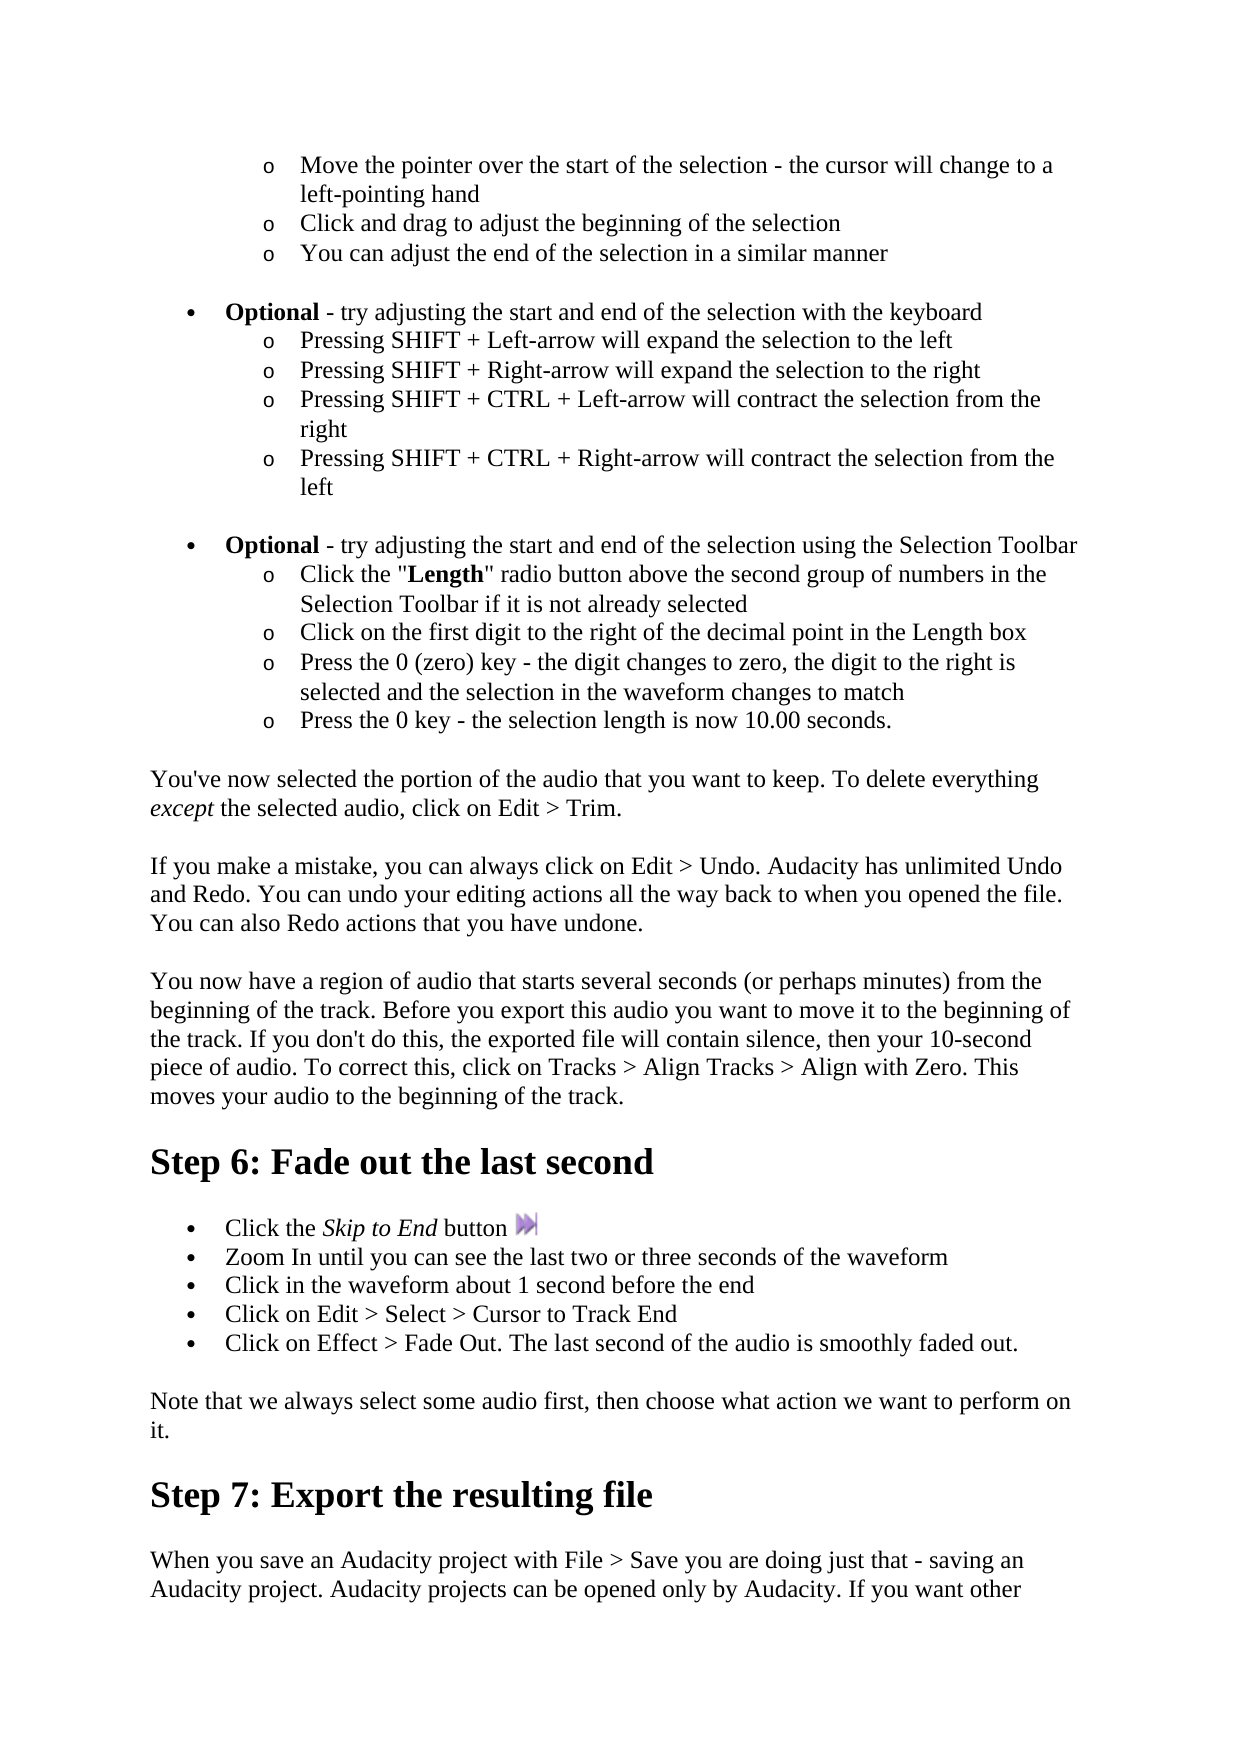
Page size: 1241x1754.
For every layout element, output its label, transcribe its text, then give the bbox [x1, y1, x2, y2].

list Click and drag to adjust the beginning of the selection [262, 208, 1090, 238]
list Click the Skip to End button [187, 1211, 1090, 1242]
list Click in the waveform about 1 second before the end [187, 1271, 1090, 1299]
list Pressing SHIFT + CTRL + Left-arrow will contract the selection from the right [262, 384, 1090, 443]
list Optional - try adjusting the start and end of the selection using the Selection Toolbar [187, 530, 1090, 559]
picture [513, 1211, 539, 1237]
list Click on Edit > Select > Cursor to Track End [187, 1299, 1090, 1328]
list Press the 0 key - the selection length is now 10.00 seconds. [262, 705, 1090, 735]
list Pressing SHIFT + Left-arrow will expand the selection to the left [262, 325, 1090, 355]
list Click the "Length" radio button above the second group of numbers in the Selection Toolbar if it is not already selected [262, 559, 1090, 617]
text If you make a mistake, you can always click on Edit > Undo. Audacity has unlimited Undo and Redo. You can undo your editing actions all the way back to when you opened the file. You can also Redo actions that you have undone. [150, 851, 1090, 937]
list Click on the first digit to the right of the decimal point in the Length box [262, 617, 1090, 647]
list You can adjust the end of the selection in a similar manner [262, 238, 1090, 267]
list Move the pointer over the start of the selection - the cursor will change to a left-pointing hand [262, 150, 1090, 208]
text Note that we always select some audio first, then choose what action we want to perform on it. [150, 1386, 1090, 1443]
text Step 7: Export the resulting file [150, 1473, 1090, 1516]
list Click on Effect > Fade Out. The last second of the audio is smoothly faded out. [187, 1328, 1090, 1357]
list Zoom In until you can see the last two or three seconds of the waveform [187, 1242, 1090, 1271]
text You now have a region of audio that starts several seconds (or perhaps minutes) from the beginning of the track. Before you export this audio you want to move it to the beginning of the track. If you don't do this, the exported file will contain silence, then your 10-second piece of audio. To correct this, click on Tracks > Align Tracks > Align with Zero. This moves your audio to the beginning of the track. [150, 966, 1090, 1110]
text Step 6: Fade out the last second [150, 1139, 1090, 1182]
list Optional - try adjusting the start and end of the selection with the keyboard [187, 297, 1090, 325]
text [150, 1545, 1090, 1602]
list Pressing SHIFT + Right-arrow will expand the selection to the right [262, 355, 1090, 384]
text You've now selected the portion of the audio that you want to keep. To delete everything except the selected audio, click on Edit > Trim. [150, 764, 1090, 822]
list Press the 0 (zero) key - the digit changes to zero, the digit to the right is selected and the selection in the waveform changes to match [262, 647, 1090, 705]
list Pressing SHIFT + CTRL + Right-arrow will contract the selection from the left [262, 443, 1090, 501]
